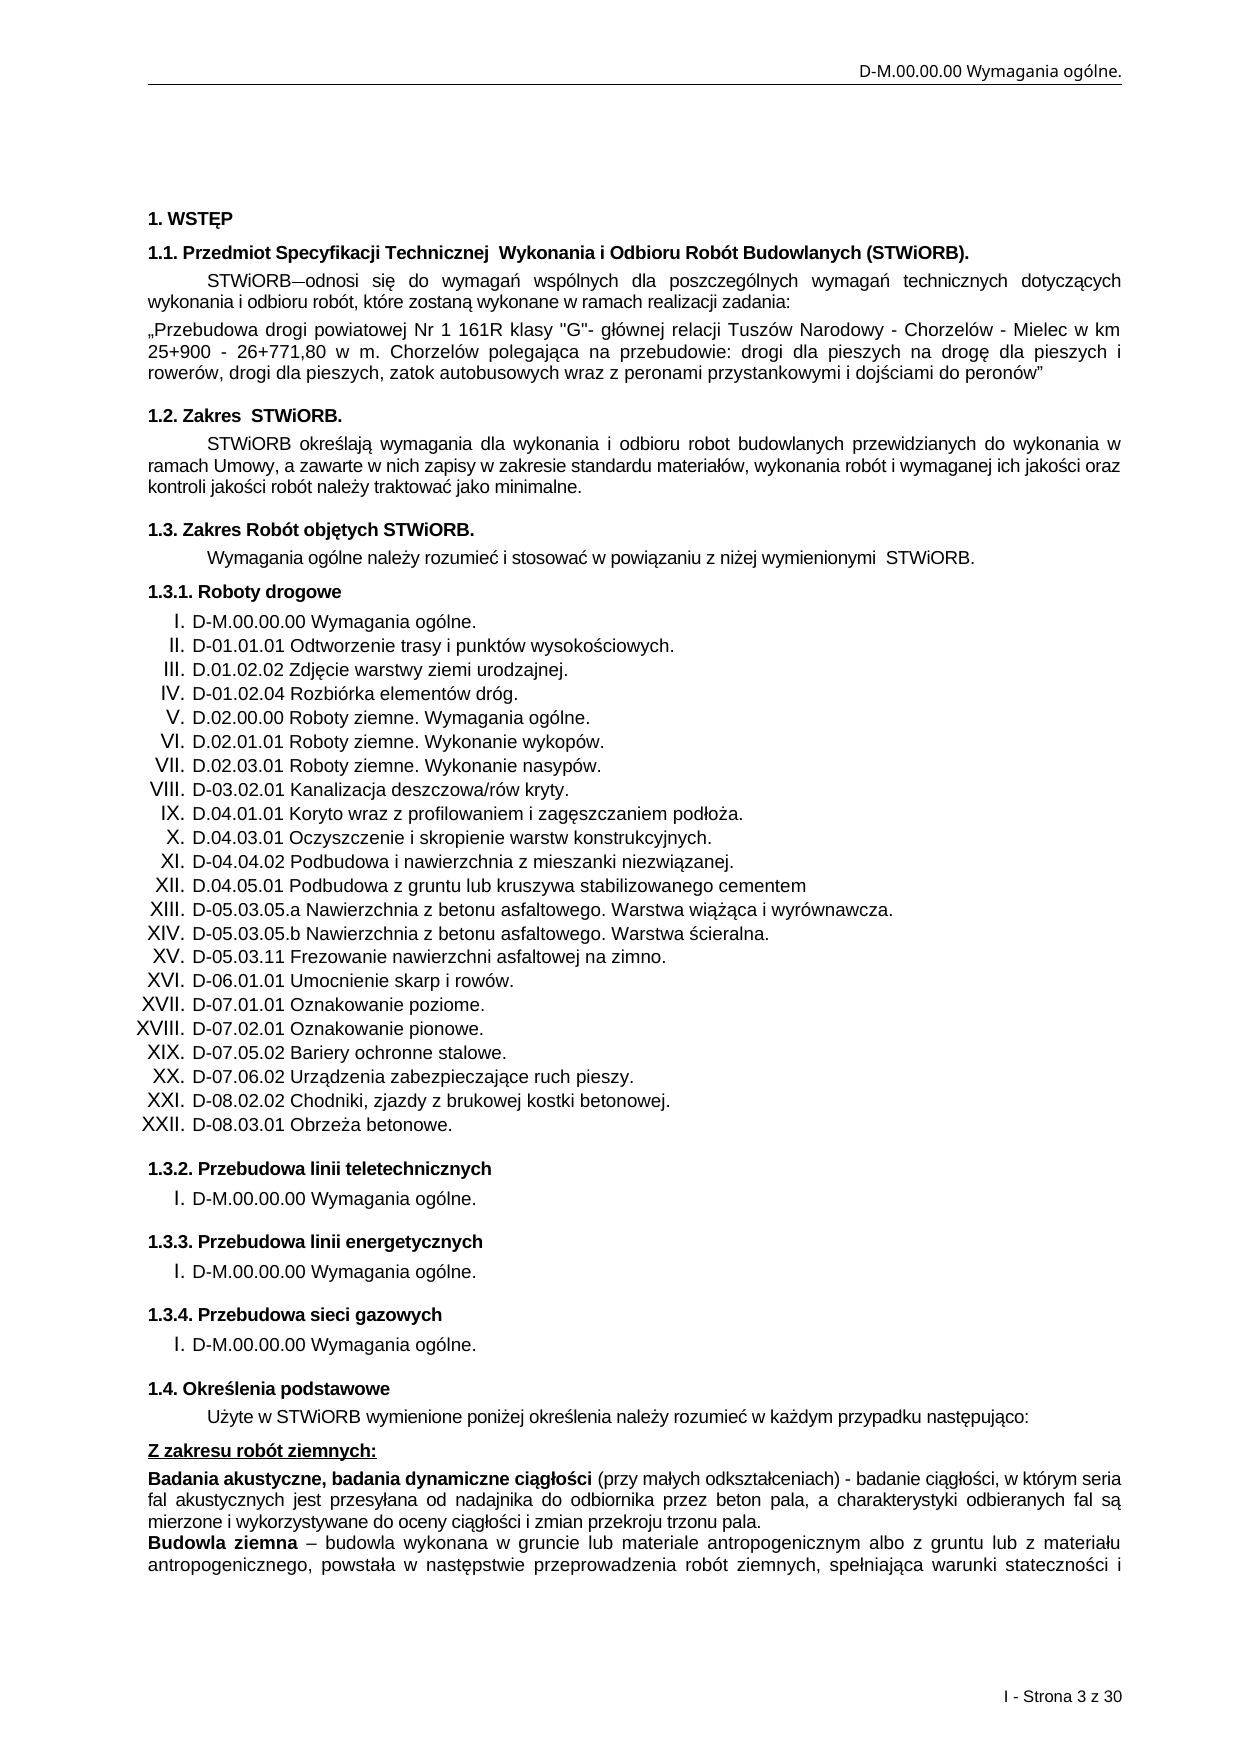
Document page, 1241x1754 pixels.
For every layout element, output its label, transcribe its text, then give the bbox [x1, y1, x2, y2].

text Wymagania ogólne należy rozumieć i stosować w powiązaniu z niżej wymienionymi STWiORB. [148, 547, 1122, 569]
list D-05.03.11 Frezowanie nawierzchni asfaltowej na zimno. [185, 944, 1122, 968]
list D-07.02.01 Oznakowanie pionowe. [185, 1016, 1122, 1040]
text Użyte w STWiORB wymienione poniżej określenia należy rozumieć w każdym przypadku następująco: [148, 1405, 1122, 1427]
list D.04.03.01 Oczyszczenie i skropienie warstw konstrukcyjnych. [185, 824, 1122, 848]
list D-M.00.00.00 Wymagania ogólne. [185, 1259, 1122, 1283]
list D.04.05.01 Podbudowa z gruntu lub kruszywa stabilizowanego cementem [185, 872, 1122, 896]
text STWiORB odnosi się do wymagań wspólnych dla poszczególnych wymagań technicznych dotyczących wykonania i odbioru robót, które zostaną wykonane w ramach realizacji zadania: [148, 269, 1122, 313]
list D-05.03.05.b Nawierzchnia z betonu asfaltowego. Warstwa ścieralna. [185, 920, 1122, 944]
list D-08.03.01 Obrzeża betonowe. [185, 1112, 1122, 1136]
list D-04.04.02 Podbudowa i nawierzchnia z mieszanki niezwiązanej. [185, 848, 1122, 872]
list D.04.01.01 Koryto wraz z profilowaniem i zagęszczaniem podłoża. [185, 801, 1122, 824]
text 1.3. Zakres Robót objętych STWiORB. [148, 519, 1122, 541]
text 1.3.3. Przebudowa linii energetycznych [148, 1231, 1122, 1252]
list D-M.00.00.00 Wymagania ogólne. [185, 609, 1122, 633]
list D-06.01.01 Umocnienie skarp i rowów. [185, 968, 1122, 992]
text 1.3.2. Przebudowa linii teletechnicznych [148, 1158, 1122, 1179]
list D-05.03.05.a Nawierzchnia z betonu asfaltowego. Warstwa wiążąca i wyrównawcza. [185, 896, 1122, 920]
list D.01.02.02 Zdjęcie warstwy ziemi urodzajnej. [185, 657, 1122, 681]
list D-07.06.02 Urządzenia zabezpieczające ruch pieszy. [185, 1064, 1122, 1088]
list D-01.02.04 Rozbiórka elementów dróg. [185, 681, 1122, 705]
list D-01.01.01 Odtworzenie trasy i punktów wysokościowych. [185, 633, 1122, 657]
text 1. WSTĘP [148, 208, 1122, 229]
list D-07.05.02 Bariery ochronne stalowe. [185, 1040, 1122, 1064]
text STWiORB określają wymagania dla wykonania i odbioru robot budowlanych przewidzianych do wykonania w ramach Umowy, a zawarte w nich zapisy w zakresie standardu materiałów, wykonania robót i wymaganej ich jakości oraz kontroli jakości robót należy traktować jako minimalne. [148, 433, 1122, 498]
list D-03.02.01 Kanalizacja deszczowa/rów kryty. [185, 777, 1122, 801]
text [148, 1532, 1122, 1575]
text 1.1. Przedmiot Specyfikacji Technicznej Wykonania i Odbioru Robót Budowlanych (STWiORB). [148, 242, 1122, 263]
list D-M.00.00.00 Wymagania ogólne. [185, 1332, 1122, 1356]
list D-08.02.02 Chodniki, zjazdy z brukowej kostki betonowej. [185, 1088, 1122, 1112]
list D.02.01.01 Roboty ziemne. Wykonanie wykopów. [185, 729, 1122, 753]
text 1.3.4. Przebudowa sieci gazowych [148, 1304, 1122, 1326]
text Z zakresu robót ziemnych: [148, 1439, 1122, 1461]
text Badania akustyczne, badania dynamiczne ciągłości (przy małych odkształceniach) - badanie ciągłości, w którym seria fal akustycznych jest przesyłana od nadajnika do odbiornika przez beton pala, a charakterystyki odbieranych fal są mierzone i wykorzystywane do oceny ciągłości i zmian przekroju trzonu pala. [148, 1467, 1122, 1532]
text 1.4. Określenia podstawowe [148, 1378, 1122, 1399]
list D.02.00.00 Roboty ziemne. Wymagania ogólne. [185, 705, 1122, 729]
text 1.2. Zakres STWiORB. [148, 405, 1122, 427]
list D-07.01.01 Oznakowanie poziome. [185, 992, 1122, 1016]
list D-M.00.00.00 Wymagania ogólne. [185, 1185, 1122, 1209]
list D.02.03.01 Roboty ziemne. Wykonanie nasypów. [185, 753, 1122, 777]
text 1.3.1. Roboty drogowe [148, 581, 1122, 603]
text „Przebudowa drogi powiatowej Nr 1 161R klasy "G"- głównej relacji Tuszów Narodowy - Chorzelów - Mielec w km 25+900 - 26+771,80 w m. Chorzelów polegająca na przebudowie: drogi dla pieszych na drogę dla pieszych i rowerów, drogi dla pieszych, zatok autobusowych wraz z peronami przystankowymi i dojściami do peronów” [148, 319, 1122, 384]
